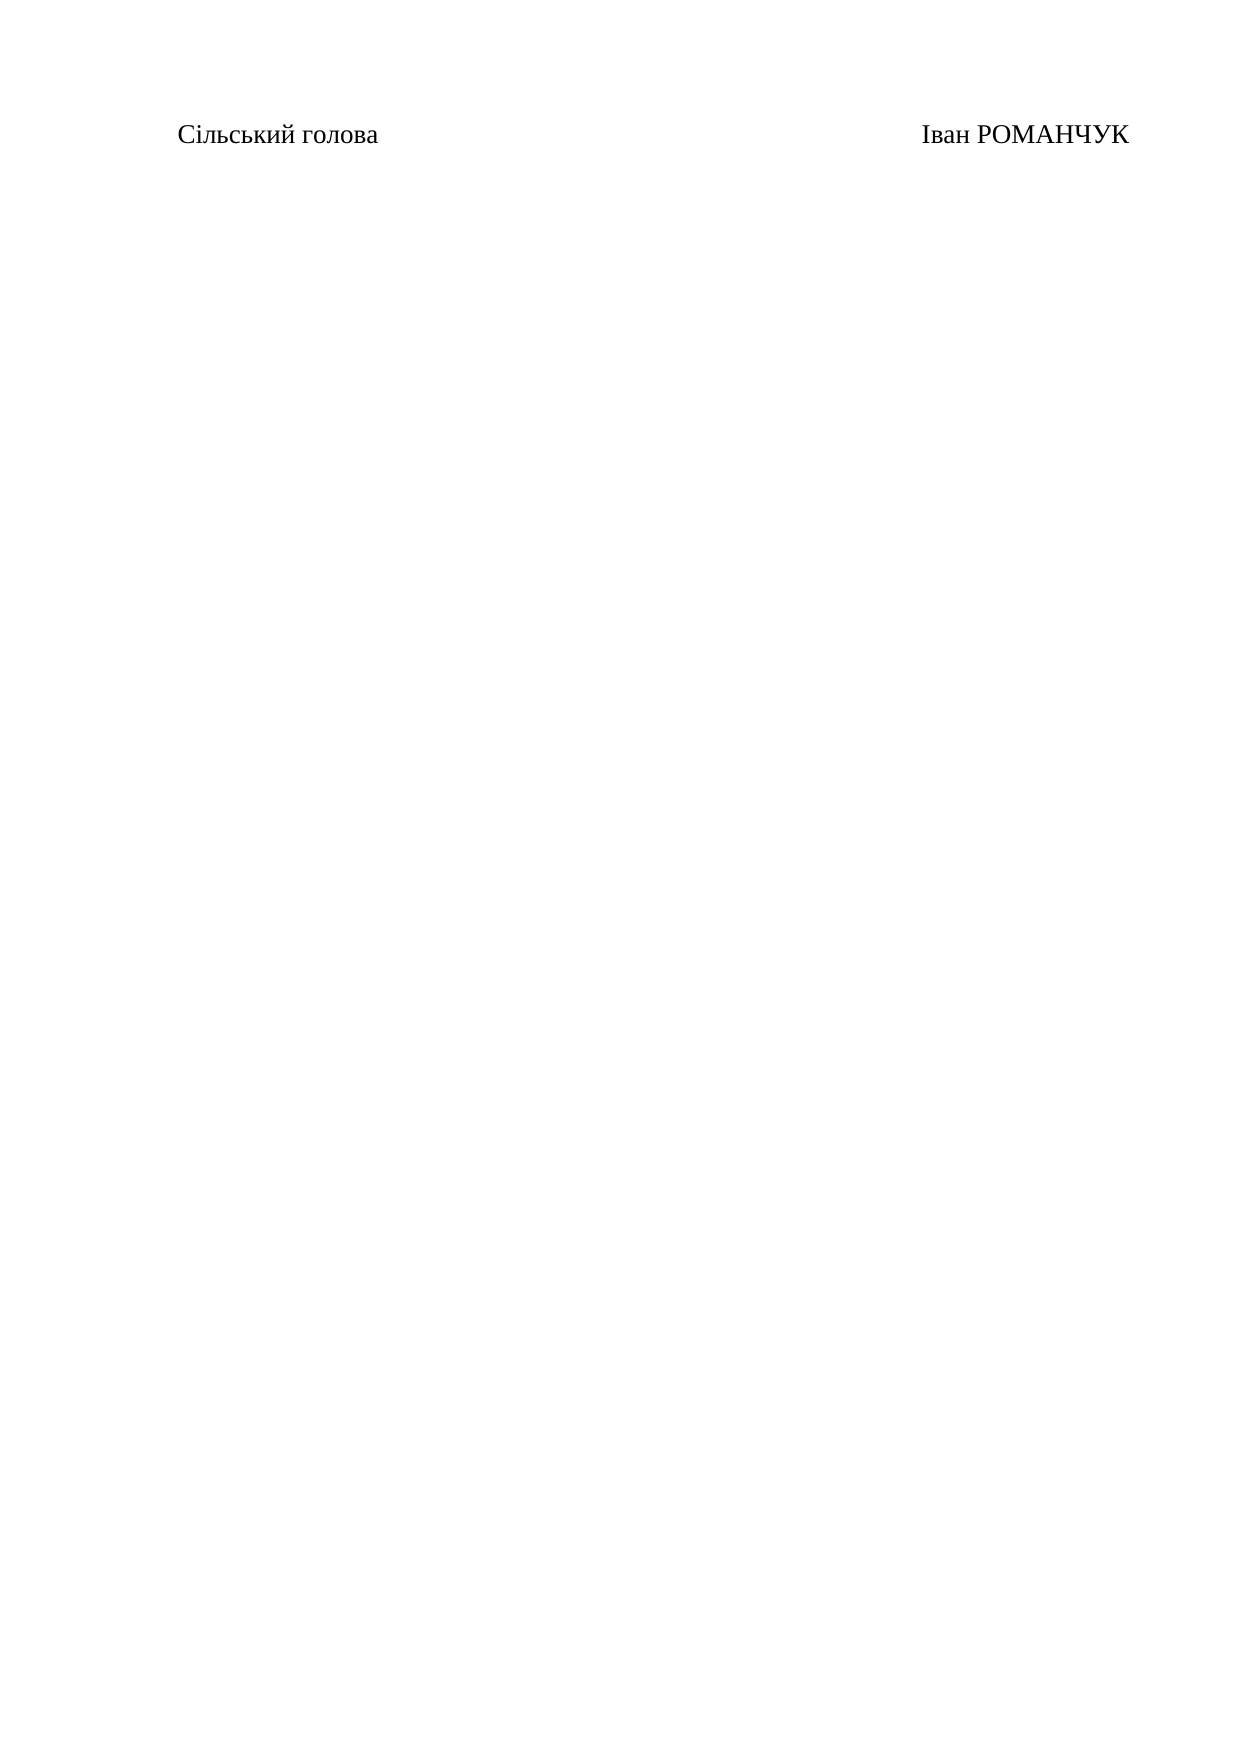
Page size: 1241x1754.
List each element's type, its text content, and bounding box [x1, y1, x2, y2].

text Сільський голова Іван РОМАНЧУК [177, 118, 1152, 149]
